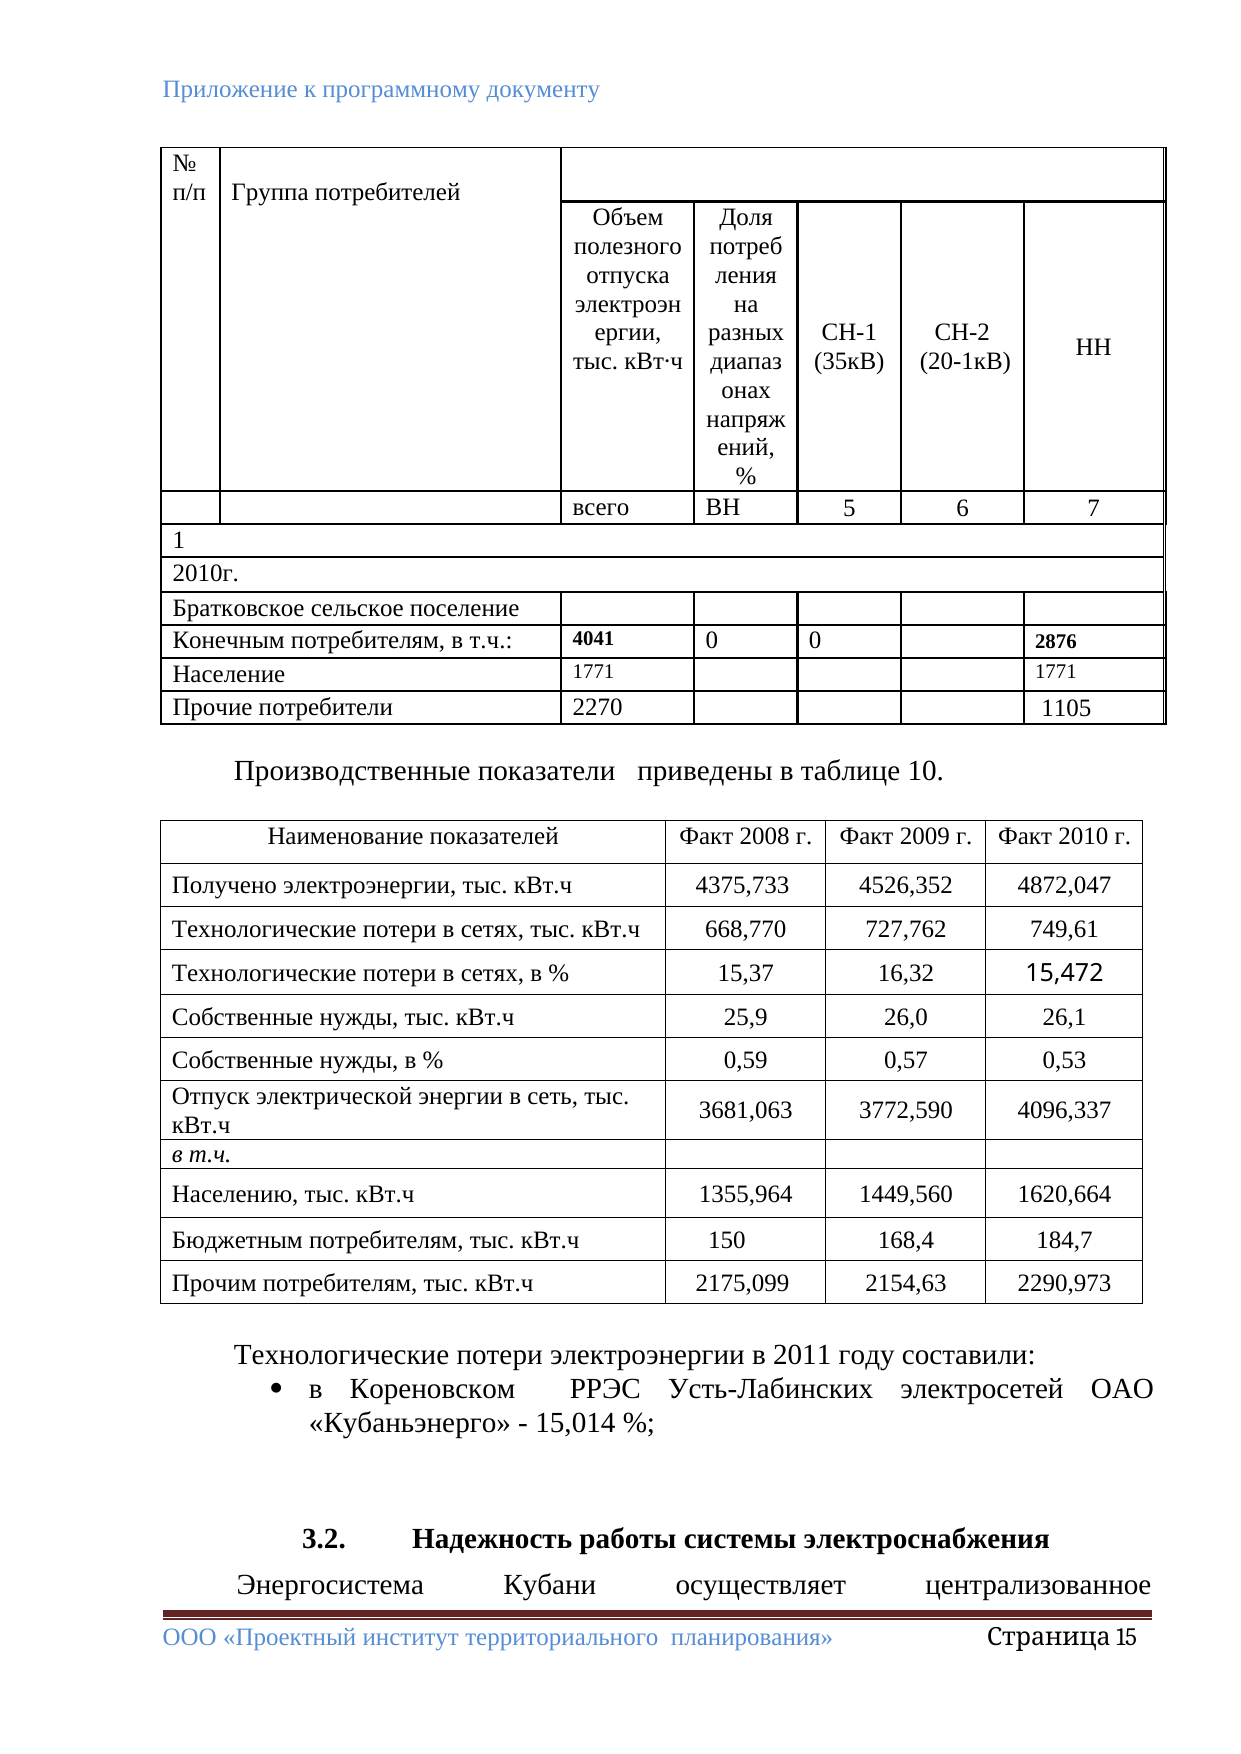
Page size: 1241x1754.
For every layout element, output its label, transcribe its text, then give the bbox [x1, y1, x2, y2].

table_header Производственные показатели приведены в таблице 10. Технологические потери электроэнергии в 2011 году составили: в Кореновском РРЭС Усть-Лабинских электросетей ОАО «Кубаньэнерго» - 15,014 %; [149, 118, 1166, 1496]
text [162, 1567, 1152, 1600]
subtitle Надежность работы системы электроснабжения [200, 1521, 1152, 1554]
